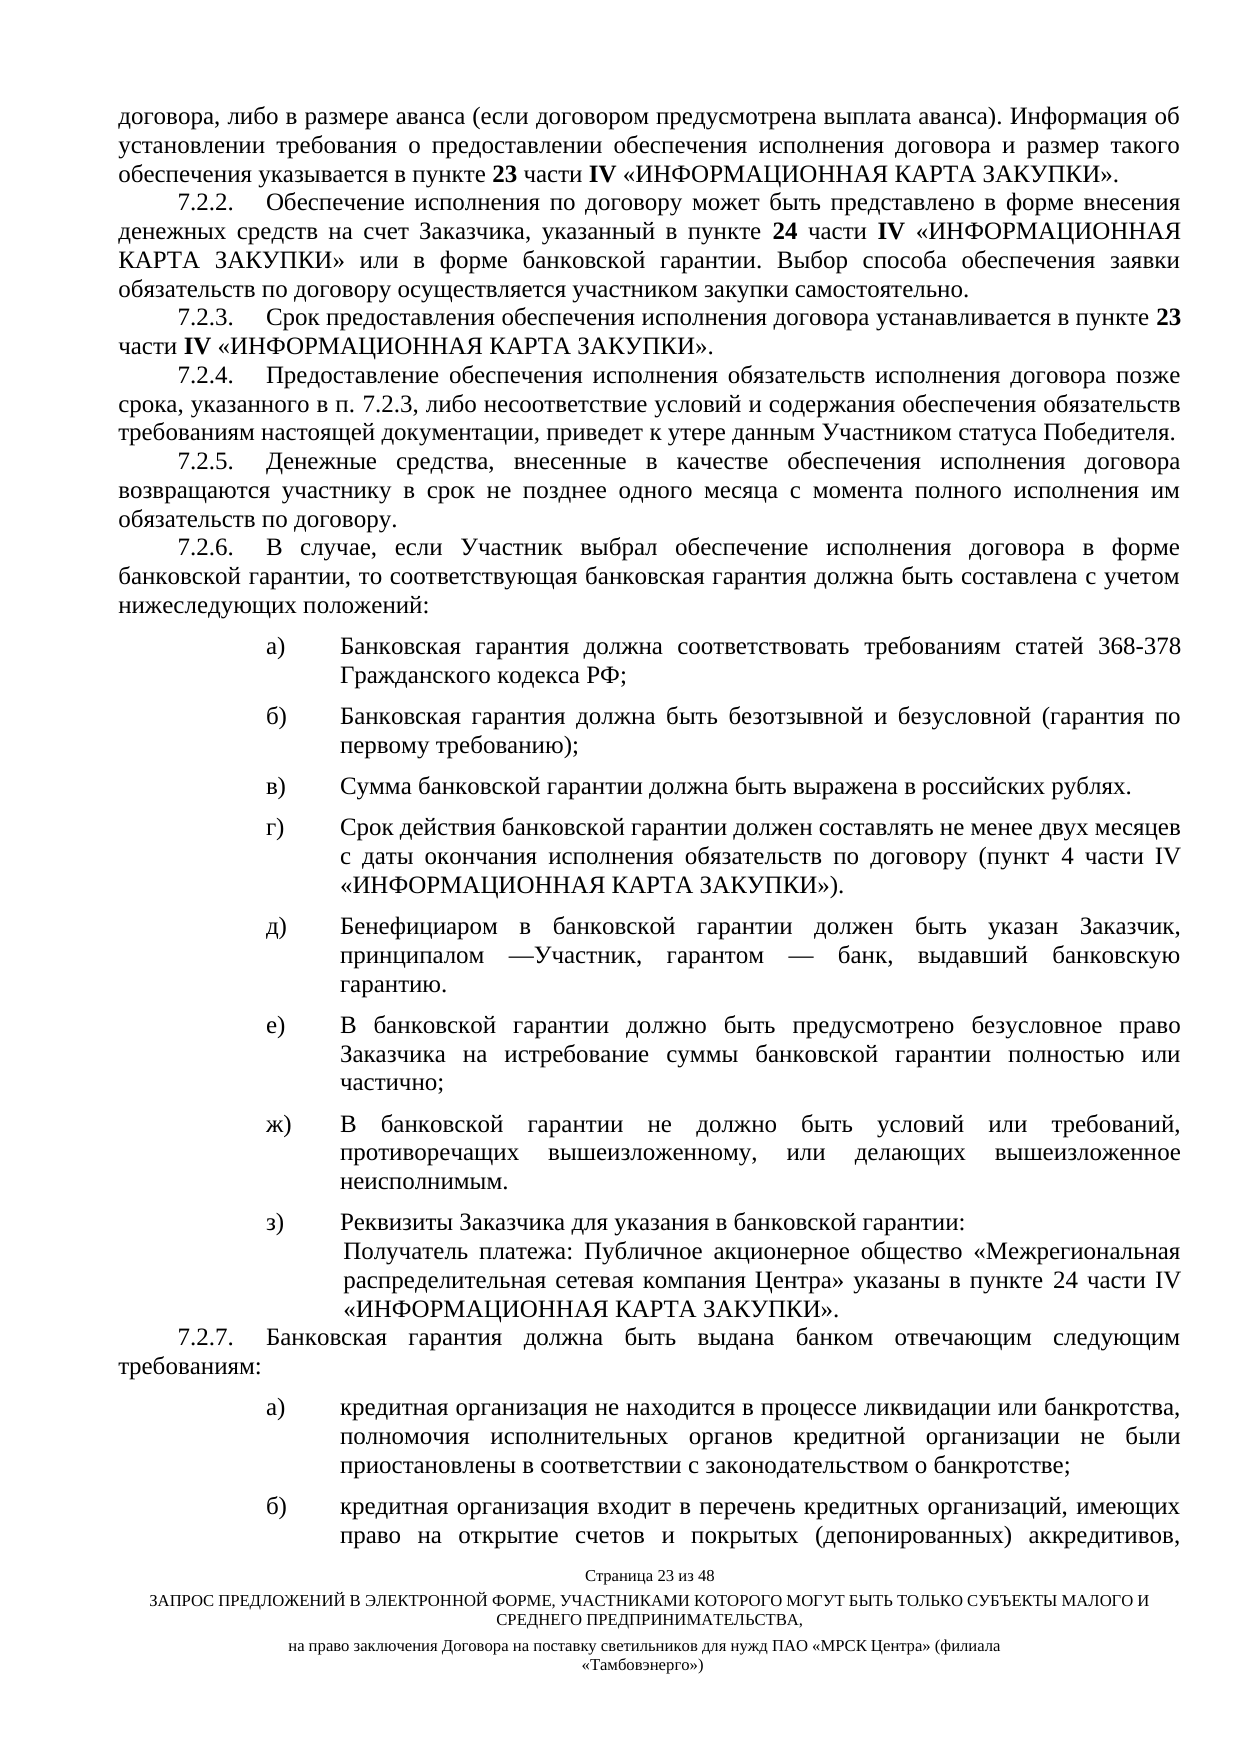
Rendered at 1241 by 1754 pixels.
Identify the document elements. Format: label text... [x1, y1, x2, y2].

list Бенефициаром в банковской гарантии должен быть указан Заказчик, принципалом —Участник, гарантом — банк, выдавший банковскую гарантию. [266, 911, 1181, 997]
subtitle Банковская гарантия должна быть выдана банком отвечающим следующим требованиям: [118, 1322, 1181, 1380]
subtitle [118, 101, 1181, 187]
subtitle В случае, если Участник выбрал обеспечение исполнения договора в форме банковской гарантии, то соответствующая банковская гарантия должна быть составлена с учетом нижеследующих положений: [118, 532, 1181, 619]
list Банковская гарантия должна быть безотзывной и безусловной (гарантия по первому требованию); [266, 701, 1181, 759]
list Срок действия банковской гарантии должен составлять не менее двух месяцев с даты окончания исполнения обязательств по договору (пункт 4 части IV «ИНФОРМАЦИОННАЯ КАРТА ЗАКУПКИ»). [266, 812, 1181, 899]
subtitle Обеспечение исполнения по договору может быть представлено в форме внесения денежных средств на счет Заказчика, указанный в пункте 24 части IV «ИНФОРМАЦИОННАЯ КАРТА ЗАКУПКИ» или в форме банковской гарантии. Выбор способа обеспечения заявки обязательств по договору осуществляется участником закупки самостоятельно. [118, 187, 1181, 302]
list В банковской гарантии не должно быть условий или требований, противоречащих вышеизложенному, или делающих вышеизложенное неисполнимым. [266, 1109, 1181, 1195]
text Получатель платежа: Публичное акционерное общество «Межрегиональная распределительная сетевая компания Центра» указаны в пункте 24 части IV «ИНФОРМАЦИОННАЯ КАРТА ЗАКУПКИ». [343, 1236, 1181, 1322]
subtitle Предоставление обеспечения исполнения обязательств исполнения договора позже срока, указанного в п. 7.2.3, либо несоответствие условий и содержания обеспечения обязательств требованиям настоящей документации, приведет к утере данным Участником статуса Победителя. [118, 360, 1181, 446]
subtitle Срок предоставления обеспечения исполнения договора устанавливается в пункте 23 части IV «ИНФОРМАЦИОННАЯ КАРТА ЗАКУПКИ». [118, 302, 1181, 360]
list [266, 1491, 1181, 1549]
list Сумма банковской гарантии должна быть выражена в российских рублях. [266, 771, 1181, 800]
list Реквизиты Заказчика для указания в банковской гарантии: [266, 1207, 1181, 1236]
list Банковская гарантия должна соответствовать требованиям статей 368-378 Гражданского кодекса РФ; [266, 631, 1181, 689]
subtitle Денежные средства, внесенные в качестве обеспечения исполнения договора возвращаются участнику в срок не позднее одного месяца с момента полного исполнения им обязательств по договору. [118, 446, 1181, 532]
list кредитная организация не находится в процессе ликвидации или банкротства, полномочия исполнительных органов кредитной организации не были приостановлены в соответствии с законодательством о банкротстве; [266, 1392, 1181, 1479]
list В банковской гарантии должно быть предусмотрено безусловное право Заказчика на истребование суммы банковской гарантии полностью или частично; [266, 1010, 1181, 1096]
